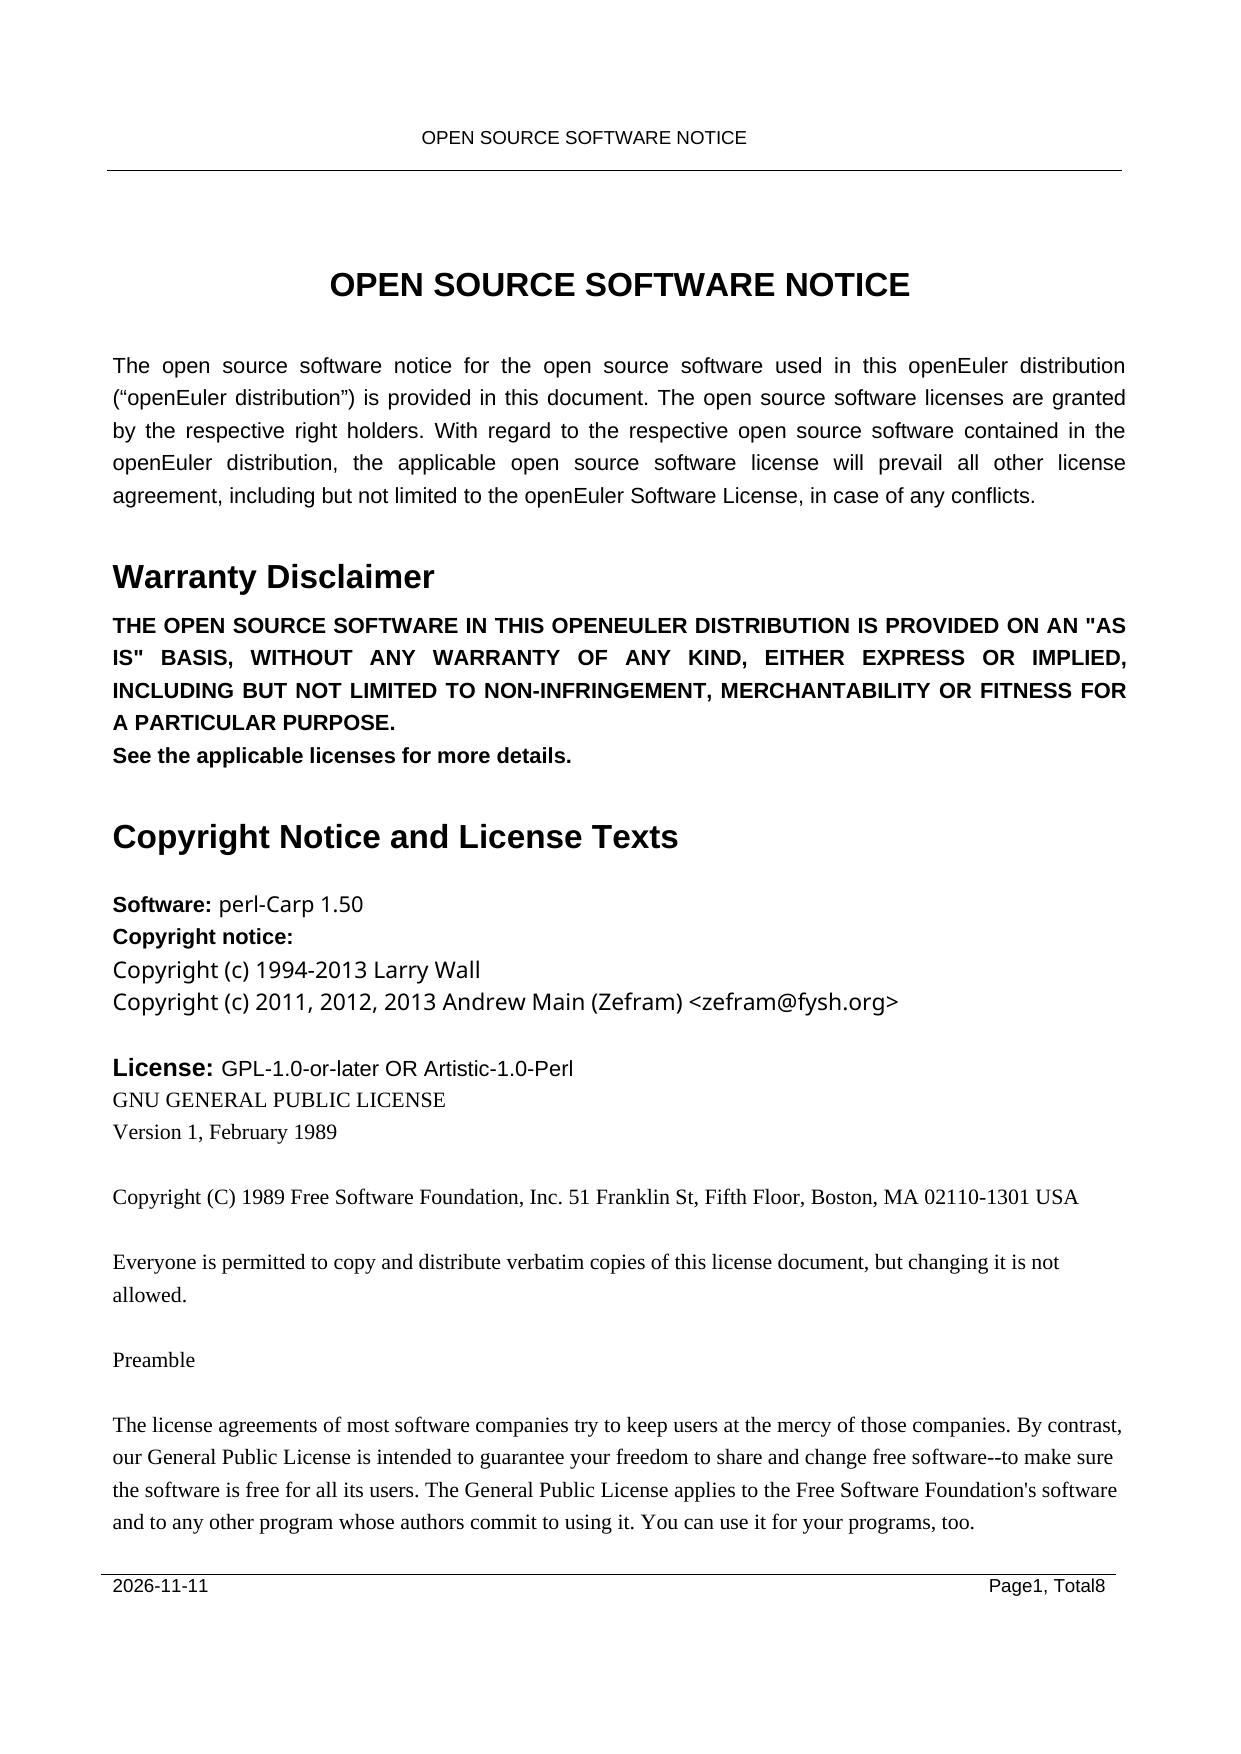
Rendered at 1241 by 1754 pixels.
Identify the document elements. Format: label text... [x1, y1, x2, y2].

text Copyright Notice and License Texts [112, 804, 1128, 869]
text The open source software notice for the open source software used in this openEuler distribution (“openEuler distribution”) is provided in this document. The open source software licenses are granted by the respective right holders. With regard to the respective open source software contained in the openEuler distribution, the applicable open source software license will prevail all other license agreement, including but not limited to the openEuler Software License, in case of any conflicts. [112, 349, 1128, 511]
text Software: perl-Carp 1.50 [112, 888, 1128, 921]
text THE OPEN SOURCE SOFTWARE IN THIS OPENEULER DISTRIBUTION IS PROVIDED ON AN "AS IS" BASIS, WITHOUT ANY WARRANTY OF ANY KIND, EITHER EXPRESS OR IMPLIED, INCLUDING BUT NOT LIMITED TO NON-INFRINGEMENT, MERCHANTABILITY OR FITNESS FOR A PARTICULAR PURPOSE. See the applicable licenses for more details. [112, 609, 1128, 771]
text Copyright notice: [112, 921, 1128, 953]
text Warranty Disclaimer [112, 544, 1128, 609]
text OPEN SOURCE SOFTWARE NOTICE [112, 251, 1128, 316]
text License: GPL-1.0-or-later OR Artistic-1.0-Perl [112, 1051, 1128, 1083]
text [112, 1083, 1128, 1538]
text Copyright (c) 1994-2013 Larry Wall Copyright (c) 2011, 2012, 2013 Andrew Main (Zefram) <zefram@fysh.org> [112, 953, 1128, 1051]
